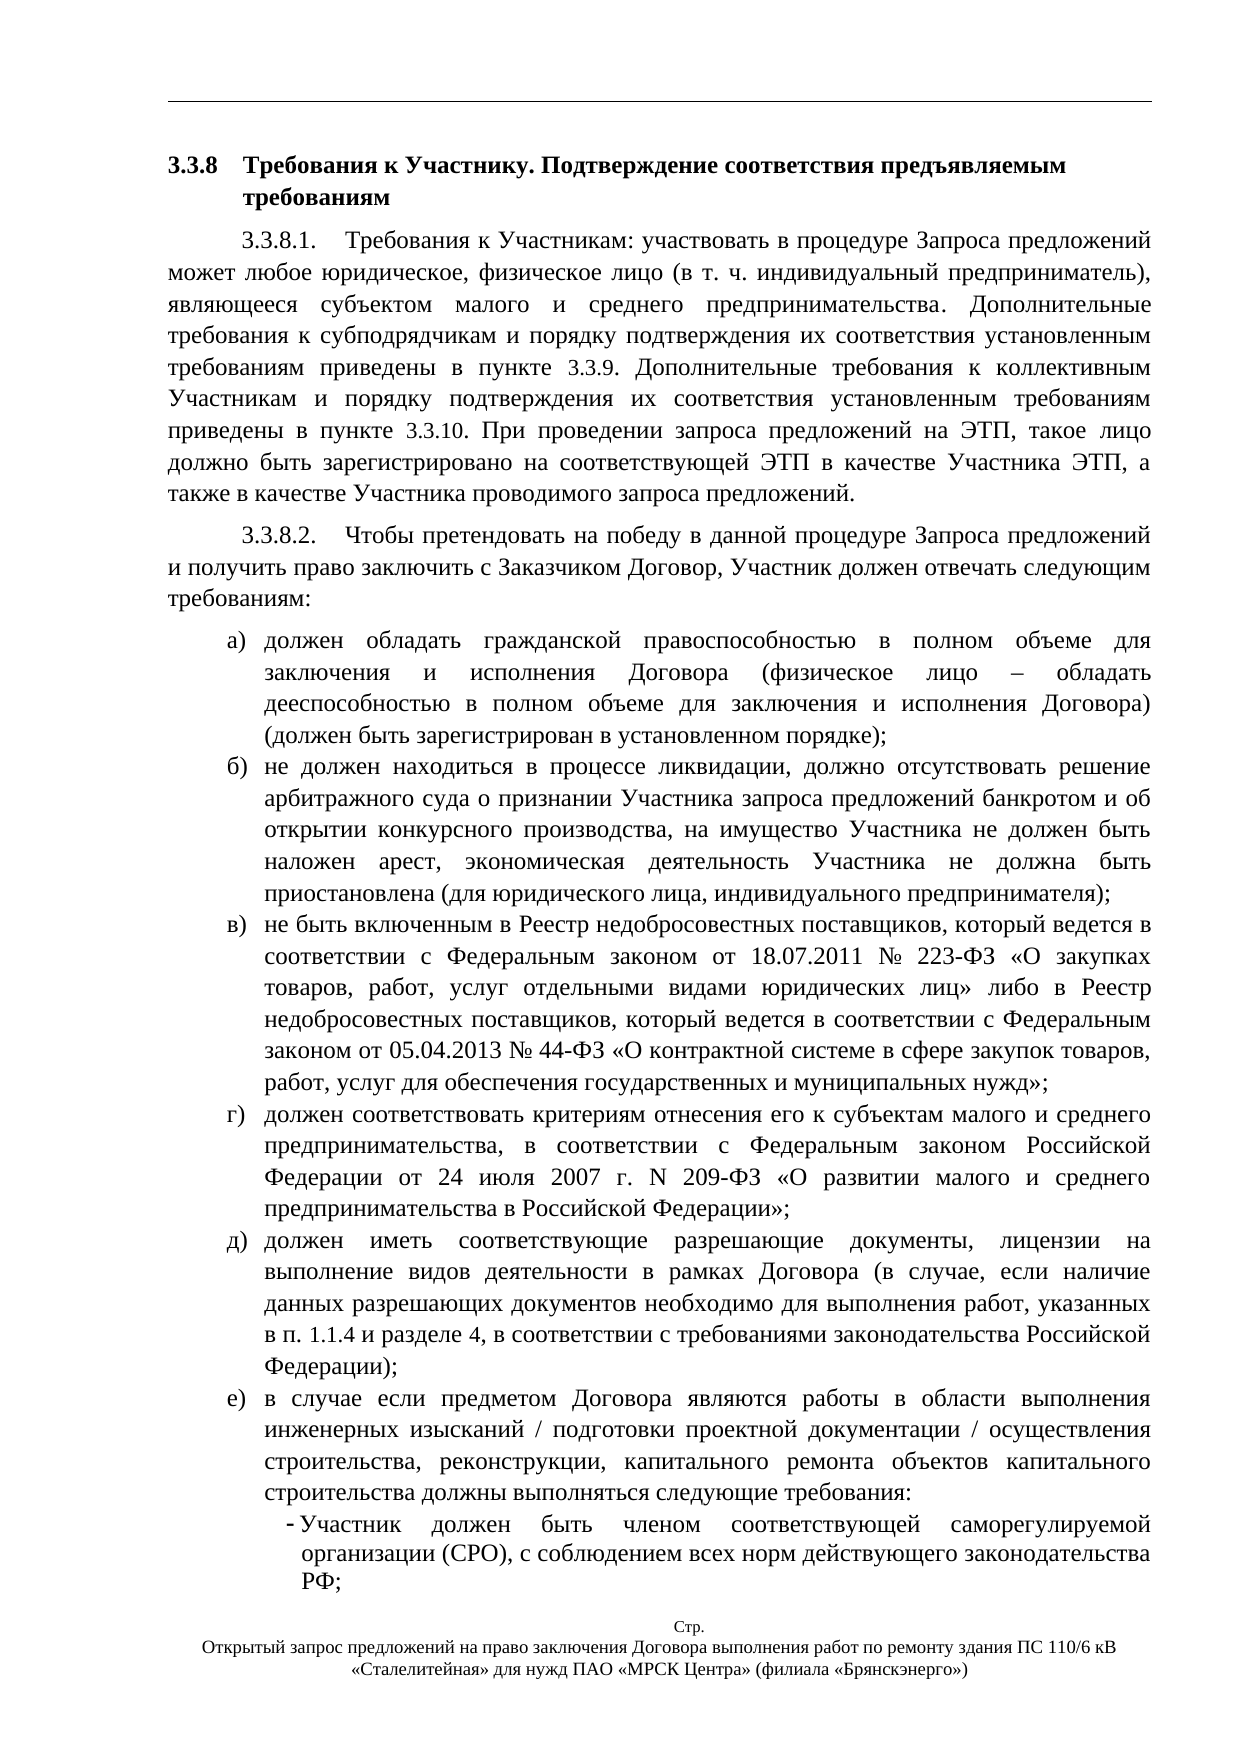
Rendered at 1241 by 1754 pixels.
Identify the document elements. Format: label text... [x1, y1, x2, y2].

subtitle Требования к Участнику. Подтверждение соответствия предъявляемым требованиям [168, 150, 1152, 210]
list не должен находиться в процессе ликвидации, должно отсутствовать решение арбитражного суда о признании Участника запроса предложений банкротом и об открытии конкурсного производства, на имущество Участника не должен быть наложен арест, экономическая деятельность Участника не должна быть приостановлена (для юридического лица, индивидуального предпринимателя); [227, 751, 1152, 906]
list в случае если предметом Договора являются работы в области выполнения инженерных изысканий / подготовки проектной документации / осуществления строительства, реконструкции, капитального ремонта объектов капитального строительства должны выполняться следующие требования: [227, 1383, 1152, 1506]
list не быть включенным в Реестр недобросовестных поставщиков, который ведется в соответствии с Федеральным законом от 18.07.2011 № 223-ФЗ «О закупках товаров, работ, услуг отдельными видами юридических лиц» либо в Реестр недобросовестных поставщиков, который ведется в соответствии с Федеральным законом от 05.04.2013 № 44-ФЗ «О контрактной системе в сфере закупок товаров, работ, услуг для обеспечения государственных и муниципальных нужд»; [227, 909, 1152, 1096]
list должен обладать гражданской правоспособностью в полном объеме для заключения и исполнения Договора (физическое лицо – обладать дееспособностью в полном объеме для заключения и исполнения Договора) (должен быть зарегистрирован в установленном порядке); [227, 625, 1152, 749]
list Требования к Участникам: участвовать в процедуре Запроса предложений может любое юридическое, физическое лицо (в т. ч. индивидуальный предприниматель), являющееся субъектом малого и среднего предпринимательства. Дополнительные требования к субподрядчикам и порядку подтверждения их соответствия установленным требованиям приведены в пункте 3.3.9. Дополнительные требования к коллективным Участникам и порядку подтверждения их соответствия установленным требованиям приведены в пункте 3.3.10. При проведении запроса предложений на ЭТП, такое лицо должно быть зарегистрировано на соответствующей ЭТП в качестве Участника ЭТП, а также в качестве Участника проводимого запроса предложений. [168, 226, 1152, 507]
list должен иметь соответствующие разрешающие документы, лицензии на выполнение видов деятельности в рамках Договора (в случае, если наличие данных разрешающих документов необходимо для выполнения работ, указанных в п. 1.1.4 и разделе 4, в соответствии с требованиями законодательства Российской Федерации); [227, 1225, 1152, 1380]
list должен соответствовать критериям отнесения его к субъектам малого и среднего предпринимательства, в соответствии с Федеральным законом Российской Федерации от 24 июля 2007 г. N 209-ФЗ «О развитии малого и среднего предпринимательства в Российской Федерации»; [227, 1099, 1152, 1222]
list Чтобы претендовать на победу в данной процедуре Запроса предложений и получить право заключить с Заказчиком Договор, Участник должен отвечать следующим требованиям: [168, 520, 1152, 612]
list Участник должен быть членом соответствующей саморегулируемой организации (СРО), с соблюдением всех норм действующего законодательства РФ; [286, 1509, 1152, 1595]
